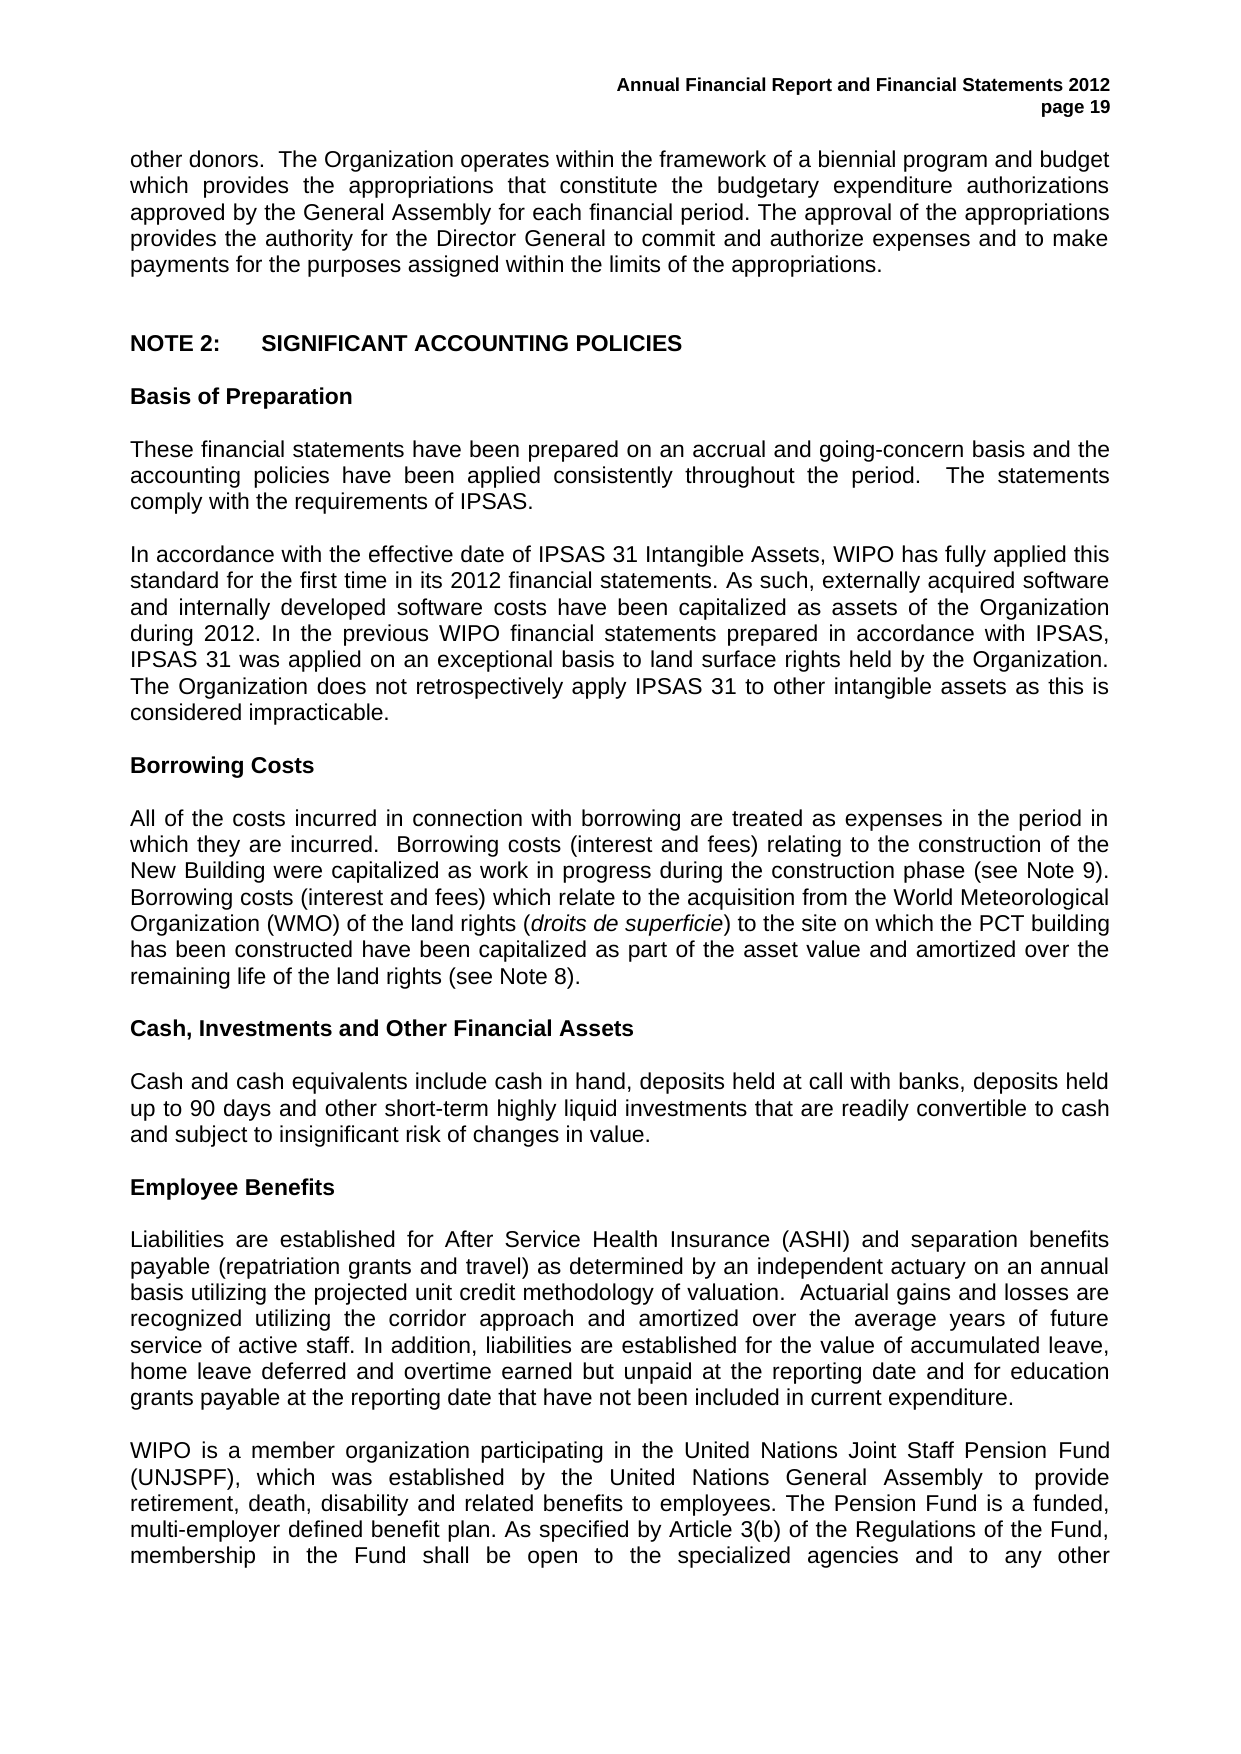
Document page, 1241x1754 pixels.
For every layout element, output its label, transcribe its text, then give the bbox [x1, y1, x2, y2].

text Basis of Preparation [130, 383, 1110, 409]
text Cash and cash equivalents include cash in hand, deposits held at call with banks, deposits held up to 90 days and other short-term highly liquid investments that are readily convertible to cash and subject to insignificant risk of changes in value. [130, 1068, 1110, 1147]
text Cash, Investments and Other Financial Assets [130, 1015, 1110, 1042]
subtitle Note 2: Significant accounting policies [130, 330, 1110, 357]
text In accordance with the effective date of IPSAS 31 Intangible Assets, WIPO has fully applied this standard for the first time in its 2012 financial statements. As such, externally acquired software and internally developed software costs have been capitalized as assets of the Organization during 2012. In the previous WIPO financial statements prepared in accordance with IPSAS, IPSAS 31 was applied on an exceptional basis to land surface rights held by the Organization. The Organization does not retrospectively apply IPSAS 31 to other intangible assets as this is considered impracticable. [130, 541, 1110, 726]
text Liabilities are established for After Service Health Insurance (ASHI) and separation benefits payable (repatriation grants and travel) as determined by an independent actuary on an annual basis utilizing the projected unit credit methodology of valuation. Actuarial gains and losses are recognized utilizing the corridor approach and amortized over the average years of future service of active staff. In addition, liabilities are established for the value of accumulated leave, home leave deferred and overtime earned but unpaid at the reporting date and for education grants payable at the reporting date that have not been included in current expenditure. [130, 1226, 1110, 1411]
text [130, 146, 1110, 277]
text All of the costs incurred in connection with borrowing are treated as expenses in the period in which they are incurred. Borrowing costs (interest and fees) relating to the construction of the New Building were capitalized as work in progress during the construction phase (see Note 9). Borrowing costs (interest and fees) which relate to the acquisition from the World Meteorological Organization (WMO) of the land rights (droits de superficie) to the site on which the PCT building has been constructed have been capitalized as part of the asset value and amortized over the remaining life of the land rights (see Note 8). [130, 804, 1110, 989]
text These financial statements have been prepared on an accrual and going-concern basis and the accounting policies have been applied consistently throughout the period. The statements comply with the requirements of IPSAS. [130, 436, 1110, 515]
text Borrowing Costs [130, 752, 1110, 778]
text Employee Benefits [130, 1173, 1110, 1200]
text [130, 1437, 1110, 1569]
